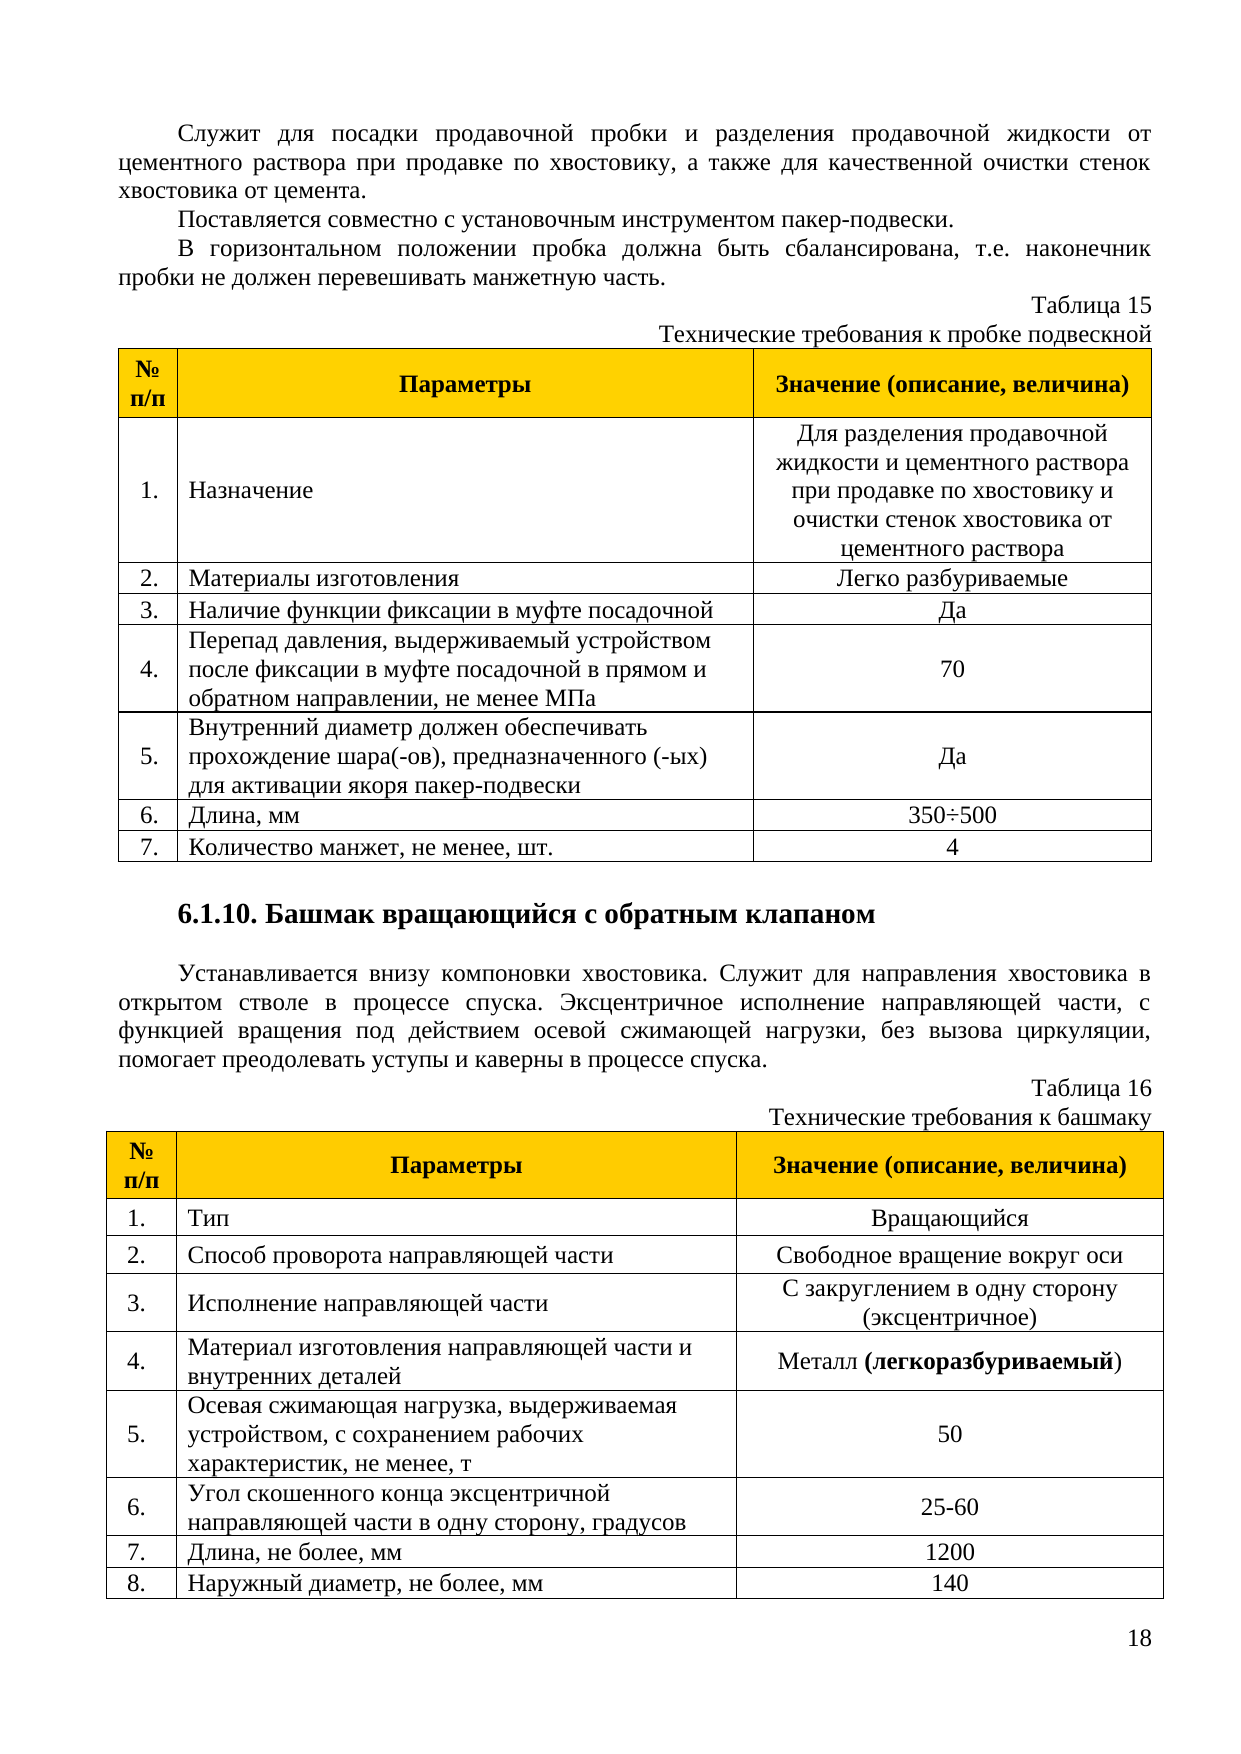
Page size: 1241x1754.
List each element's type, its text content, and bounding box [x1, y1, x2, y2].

table_cell [107, 1274, 176, 1331]
table_cell [107, 1391, 176, 1477]
table_cell Легко разбуриваемые [754, 563, 1151, 593]
list Служит для посадки продавочной пробки и разделения продавочной жидкости от цементного раствора при продавке по хвостовику, а также для качественной очистки стенок хвостовика от цемента. [118, 118, 1152, 204]
table_cell Да [754, 594, 1151, 624]
table_cell [119, 594, 177, 624]
table_cell Исполнение направляющей части [177, 1274, 736, 1331]
table_cell Длина, не более, мм [177, 1536, 736, 1567]
table_cell Наличие функции фиксации в муфте посадочной [178, 594, 753, 624]
table_cell [119, 800, 177, 830]
table_cell [107, 1478, 176, 1535]
table_cell [119, 625, 177, 711]
table_cell Да [754, 713, 1151, 799]
table_cell 25-60 [737, 1478, 1163, 1535]
table_cell [119, 831, 177, 861]
table_cell 4 [754, 831, 1151, 861]
table_header Параметры [177, 1132, 736, 1198]
table_cell [107, 1199, 176, 1235]
list Технические требования к пробке подвескной [118, 319, 1152, 348]
list Устанавливается внизу компоновки хвостовика. Служит для направления хвостовика в открытом стволе в процессе спуска. Эксцентричное исполнение направляющей части, с функцией вращения под действием осевой сжимающей нагрузки, без вызова циркуляции, помогает преодолевать уступы и каверны в процессе спуска. [118, 958, 1152, 1073]
table_cell Перепад давления, выдерживаемый устройством после фиксации в муфте посадочной в прямом и обратном направлении, не менее МПа [178, 625, 753, 711]
table_cell Наружный диаметр, не более, мм [177, 1568, 736, 1598]
list В горизонтальном положении пробка должна быть сбалансирована, т.е. наконечник пробки не должен перевешивать манжетную часть. [118, 233, 1152, 291]
table_cell 1200 [737, 1536, 1163, 1567]
table_cell 50 [737, 1391, 1163, 1477]
table_cell [119, 713, 177, 799]
table_cell Тип [177, 1199, 736, 1235]
table_cell Количество манжет, не менее, шт. [178, 831, 753, 861]
table_cell С закруглением в одну сторону (эксцентричное) [737, 1274, 1163, 1331]
table_cell Осевая сжимающая нагрузка, выдерживаемая устройством, с сохранением рабочих характеристик, не менее, т [177, 1391, 736, 1477]
list Таблица 16 [118, 1073, 1152, 1102]
table_cell Угол скошенного конца эксцентричной направляющей части в одну сторону, градусов [177, 1478, 736, 1535]
subtitle 6.1.10. Башмак вращающийся с обратным клапаном [177, 896, 1152, 929]
table_cell Для разделения продавочной жидкости и цементного раствора при продавке по хвостовику и очистки стенок хвостовика от цементного раствора [754, 418, 1151, 562]
table_header № п/п [107, 1132, 176, 1198]
table_cell Длина, мм [178, 800, 753, 830]
table_cell [107, 1332, 176, 1389]
table_cell [107, 1236, 176, 1272]
list Технические требования к башмаку [118, 1102, 1152, 1131]
table_cell 70 [754, 625, 1151, 711]
list Поставляется совместно с установочным инструментом пакер-подвески. [118, 204, 1152, 233]
table_cell Назначение [178, 418, 753, 562]
table_cell [119, 418, 177, 562]
table_cell Способ проворота направляющей части [177, 1236, 736, 1272]
table_cell Вращающийся [737, 1199, 1163, 1235]
table_cell Металл (легкоразбуриваемый) [737, 1332, 1163, 1389]
table_cell Материал изготовления направляющей части и внутренних деталей [177, 1332, 736, 1389]
table_cell Свободное вращение вокруг оси [737, 1236, 1163, 1272]
table_cell 140 [737, 1568, 1163, 1598]
list Таблица 15 [118, 291, 1152, 319]
table_cell Материалы изготовления [178, 563, 753, 593]
table_cell [107, 1568, 176, 1598]
table_header Значение (описание, величина) [754, 349, 1151, 417]
table_cell [119, 563, 177, 593]
table_cell Внутренний диаметр должен обеспечивать прохождение шара(-ов), предназначенного (-ых) для активации якоря пакер-подвески [178, 713, 753, 799]
table_header Параметры [178, 349, 753, 417]
table_cell [107, 1536, 176, 1567]
table_header № п/п [119, 349, 177, 417]
table_header Значение (описание, величина) [737, 1132, 1163, 1198]
table_cell 350÷500 [754, 800, 1151, 830]
